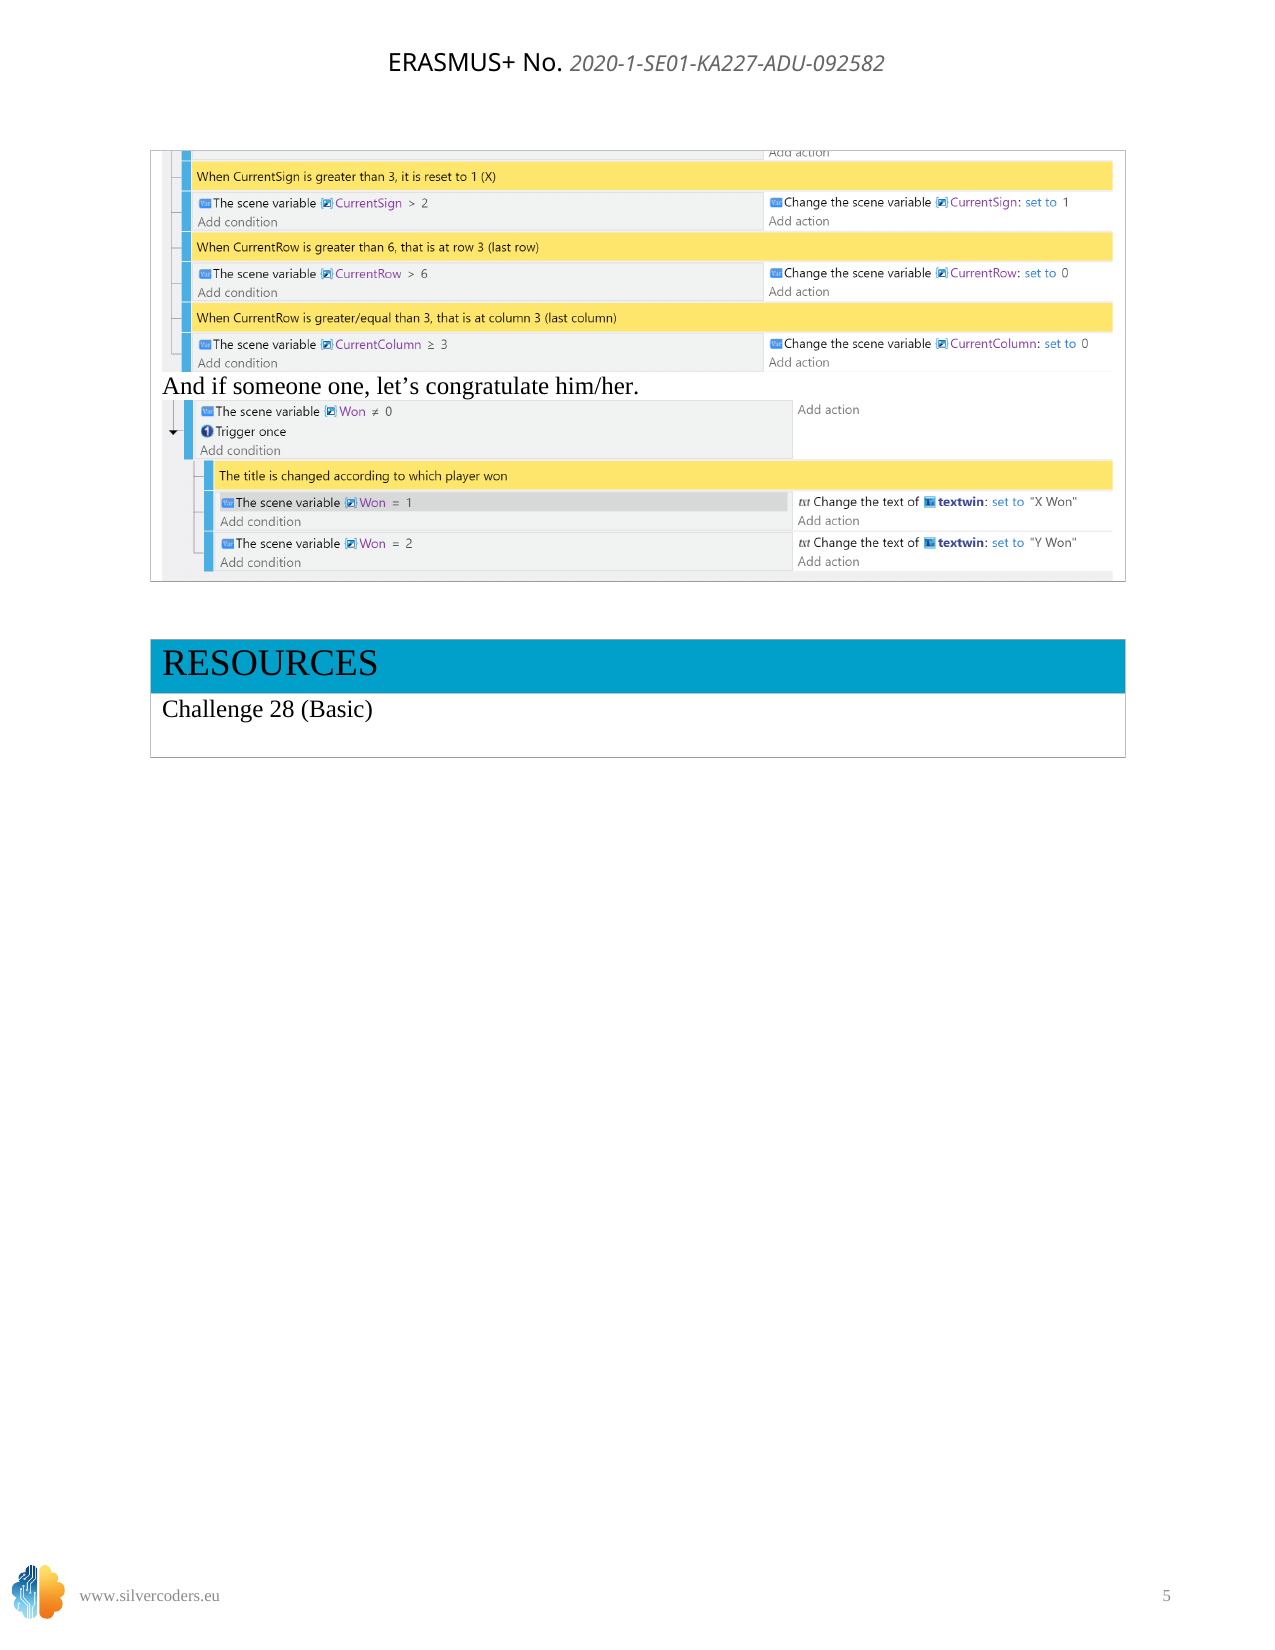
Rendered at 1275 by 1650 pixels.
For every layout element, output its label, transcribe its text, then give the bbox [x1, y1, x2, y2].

picture [161, 400, 1113, 581]
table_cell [151, 151, 1125, 581]
picture [11, 1565, 65, 1619]
table_header RESOURCES [151, 640, 1125, 693]
table_cell Challenge 28 (Basic) [151, 694, 1125, 757]
picture [161, 151, 1113, 372]
